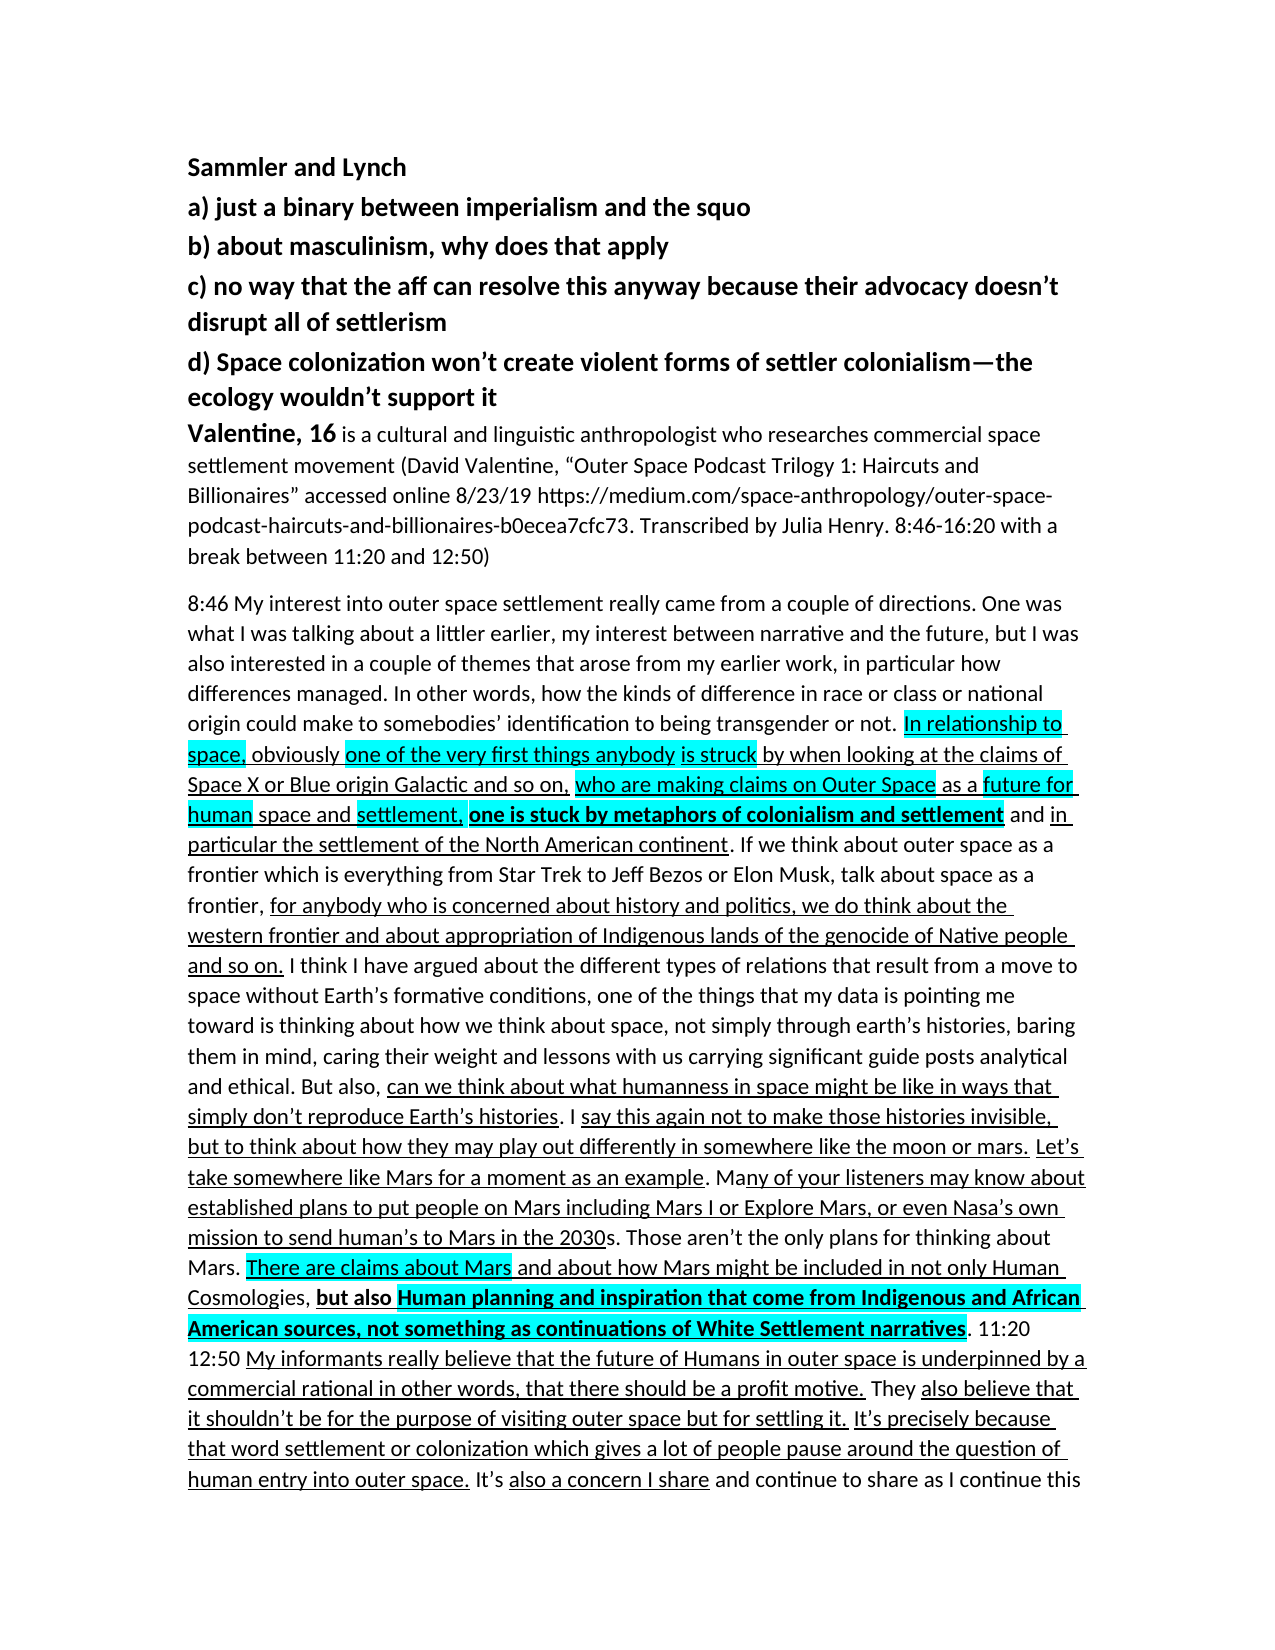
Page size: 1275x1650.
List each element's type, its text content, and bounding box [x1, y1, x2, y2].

subtitle d) Space colonization won’t create violent forms of settler colonialism—the ecology wouldn’t support it [187, 345, 1087, 413]
subtitle a) just a binary between imperialism and the squo [187, 190, 1087, 223]
subtitle b) about masculinism, why does that apply [187, 229, 1087, 263]
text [187, 589, 1087, 1493]
subtitle Sammler and Lynch [187, 150, 1087, 183]
subtitle c) no way that the aff can resolve this anyway because their advocacy doesn’t disrupt all of settlerism [187, 269, 1087, 338]
text Valentine, 16 is a cultural and linguistic anthropologist who researches commercial space settlement movement (David Valentine, “Outer Space Podcast Trilogy 1: Haircuts and Billionaires” accessed online 8/23/19 https://medium.com/space-anthropology/outer-space-podcast-haircuts-and-billionaires-b0ecea7cfc73. Transcribed by Julia Henry. 8:46-16:20 with a break between 11:20 and 12:50) [187, 416, 1087, 570]
